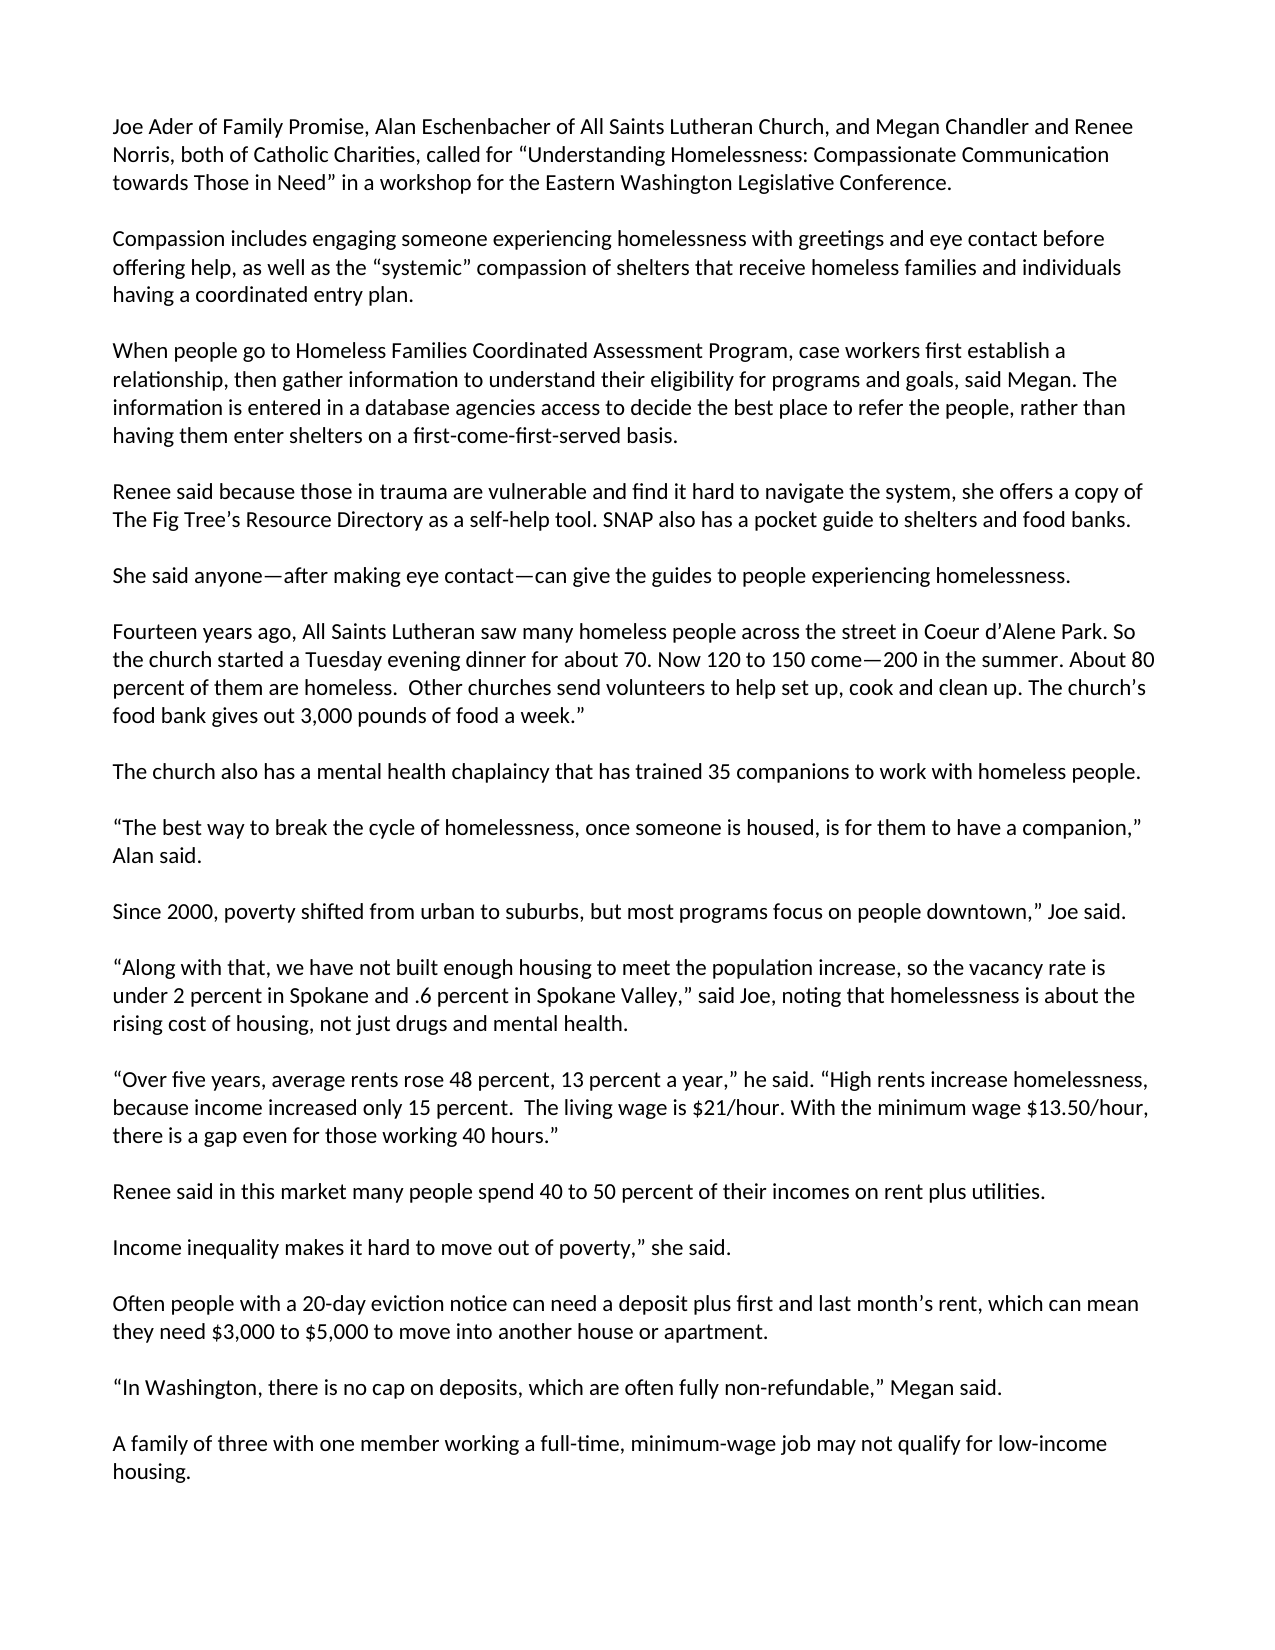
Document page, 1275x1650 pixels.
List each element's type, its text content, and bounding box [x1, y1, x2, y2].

text When people go to Homeless Families Coordinated Assessment Program, case workers first establish a relationship, then gather information to understand their eligibility for programs and goals, said Megan. The information is entered in a database agencies access to decide the best place to refer the people, rather than having them enter shelters on a first-come-first-served basis. [112, 337, 1162, 449]
text The church also has a mental health chaplaincy that has trained 35 companions to work with homeless people. [112, 757, 1162, 785]
text Often people with a 20-day eviction notice can need a deposit plus first and last month’s rent, which can mean they need $3,000 to $5,000 to move into another house or apartment. [112, 1289, 1162, 1345]
text “Over five years, average rents rose 48 percent, 13 percent a year,” he said. “High rents increase homelessness, because income increased only 15 percent. The living wage is $21/hour. With the minimum wage $13.50/hour, there is a gap even for those working 40 hours.” [112, 1065, 1162, 1149]
text “The best way to break the cycle of homelessness, once someone is housed, is for them to have a companion,” Alan said. [112, 813, 1162, 869]
text She said anyone—after making eye contact—can give the guides to people experiencing homelessness. [112, 561, 1162, 589]
text Income inequality makes it hard to move out of poverty,” she said. [112, 1233, 1162, 1261]
text “Along with that, we have not built enough housing to meet the population increase, so the vacancy rate is under 2 percent in Spokane and .6 percent in Spokane Valley,” said Joe, noting that homelessness is about the rising cost of housing, not just drugs and mental health. [112, 953, 1162, 1037]
text A family of three with one member working a full-time, minimum-wage job may not qualify for low-income housing. [112, 1429, 1162, 1486]
text Renee said in this market many people spend 40 to 50 percent of their incomes on rent plus utilities. [112, 1177, 1162, 1205]
text Compassion includes engaging someone experiencing homelessness with greetings and eye contact before offering help, as well as the “systemic” compassion of shelters that receive homeless families and individuals having a coordinated entry plan. [112, 224, 1162, 309]
text Fourteen years ago, All Saints Lutheran saw many homeless people across the street in Coeur d’Alene Park. So the church started a Tuesday evening dinner for about 70. Now 120 to 150 come—200 in the summer. About 80 percent of them are homeless. Other churches send volunteers to help set up, cook and clean up. The church’s food bank gives out 3,000 pounds of food a week.” [112, 617, 1162, 729]
text Renee said because those in trauma are vulnerable and find it hard to navigate the system, she offers a copy of The Fig Tree’s Resource Directory as a self-help tool. SNAP also has a pocket guide to shelters and food banks. [112, 477, 1162, 533]
text Joe Ader of Family Promise, Alan Eschenbacher of All Saints Lutheran Church, and Megan Chandler and Renee Norris, both of Catholic Charities, called for “Understanding Homelessness: Compassionate Communication towards Those in Need” in a workshop for the Eastern Washington Legislative Conference. [112, 112, 1162, 197]
text Since 2000, poverty shifted from urban to suburbs, but most programs focus on people downtown,” Joe said. [112, 897, 1162, 925]
text “In Washington, there is no cap on deposits, which are often fully non-refundable,” Megan said. [112, 1373, 1162, 1401]
